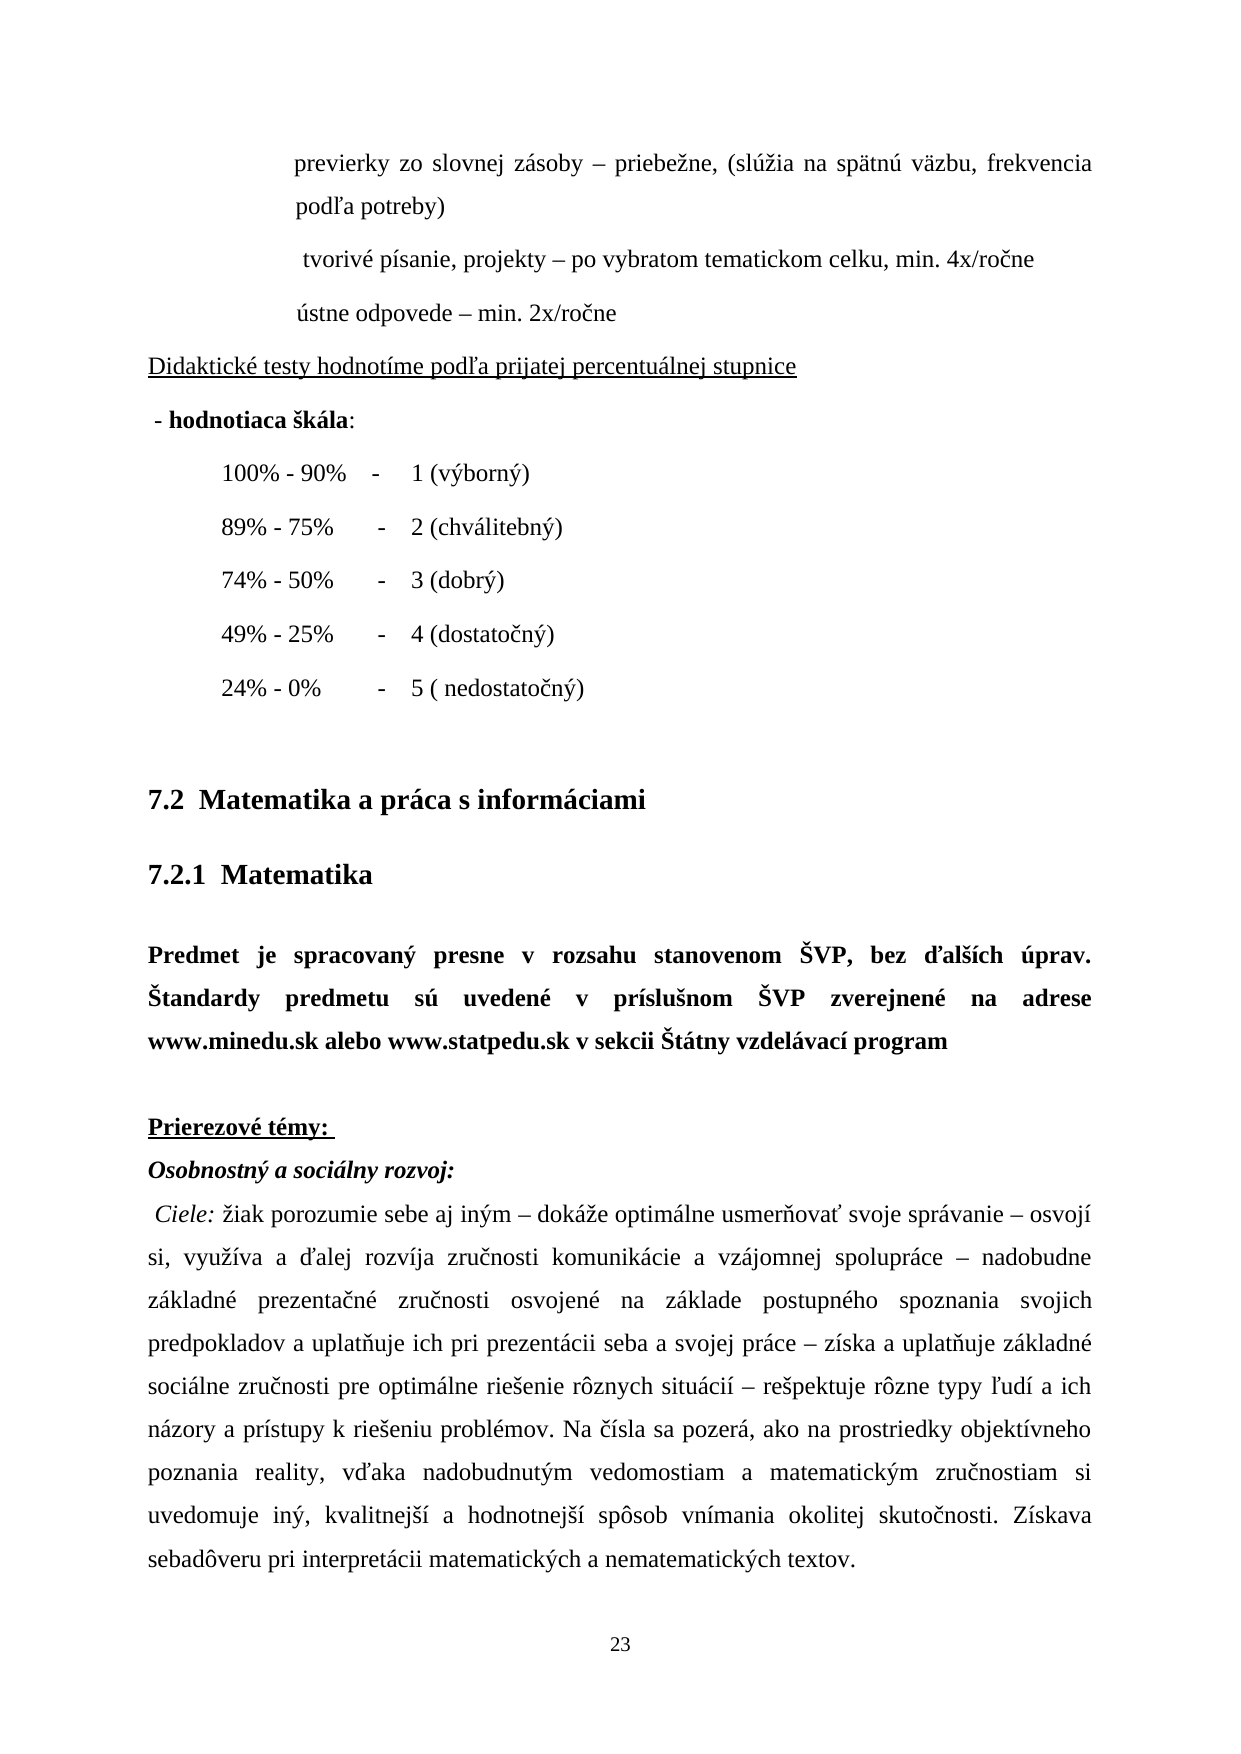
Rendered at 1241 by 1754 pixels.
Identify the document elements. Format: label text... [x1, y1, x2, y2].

text Prierezové témy: [148, 1112, 1093, 1141]
text 74% - 50% - 3 (dobrý) [221, 566, 1093, 594]
text ústne odpovede – min. 2x/ročne [148, 298, 1093, 327]
text Predmet je spracovaný presne v rozsahu stanovenom ŠVP, bez ďalších úprav. Štandardy predmetu sú uvedené v príslušnom ŠVP zverejnené na adrese www.minedu.sk alebo www.statpedu.sk v sekcii Štátny vzdelávací program [148, 940, 1093, 1055]
text - hodnotiaca škála: [148, 405, 1093, 434]
text Didaktické testy hodnotíme podľa prijatej percentuálnej stupnice [148, 351, 1093, 380]
subtitle 7.2 Matematika a práca s informáciami [148, 782, 1093, 815]
text previerky zo slovnej zásoby – priebežne, (slúžia na spätnú väzbu, frekvencia podľa potreby) [266, 148, 1093, 219]
text 24% - 0% - 5 ( nedostatočný) [221, 673, 1093, 701]
text Ciele: žiak porozumie sebe aj iným – dokáže optimálne usmerňovať svoje správanie – osvojí si, využíva a ďalej rozvíja zručnosti komunikácie a vzájomnej spolupráce – nadobudne základné prezentačné zručnosti osvojené na základe postupného spoznania svojich predpokladov a uplatňuje ich pri prezentácii seba a svojej práce – získa a uplatňuje základné sociálne zručnosti pre optimálne riešenie rôznych situácií – rešpektuje rôzne typy ľudí a ich názory a prístupy k riešeniu problémov. Na čísla sa pozerá, ako na prostriedky objektívneho poznania reality, vďaka nadobudnutým vedomostiam a matematickým zručnostiam si uvedomuje iný, kvalitnejší a hodnotnejší spôsob vnímania okolitej skutočnosti. Získava sebadôveru pri interpretácii matematických a nematematických textov. [148, 1199, 1093, 1572]
subtitle 7.2.1 Matematika [148, 857, 1093, 891]
text 49% - 25% - 4 (dostatočný) [221, 619, 1093, 648]
text 89% - 75% - 2 (chválitebný) [221, 512, 1093, 541]
text tvorivé písanie, projekty – po vybratom tematickom celku, min. 4x/ročne [148, 244, 1093, 273]
text 100% - 90% - 1 (výborný) [148, 458, 1093, 487]
text Osobnostný a sociálny rozvoj: [148, 1156, 1093, 1184]
